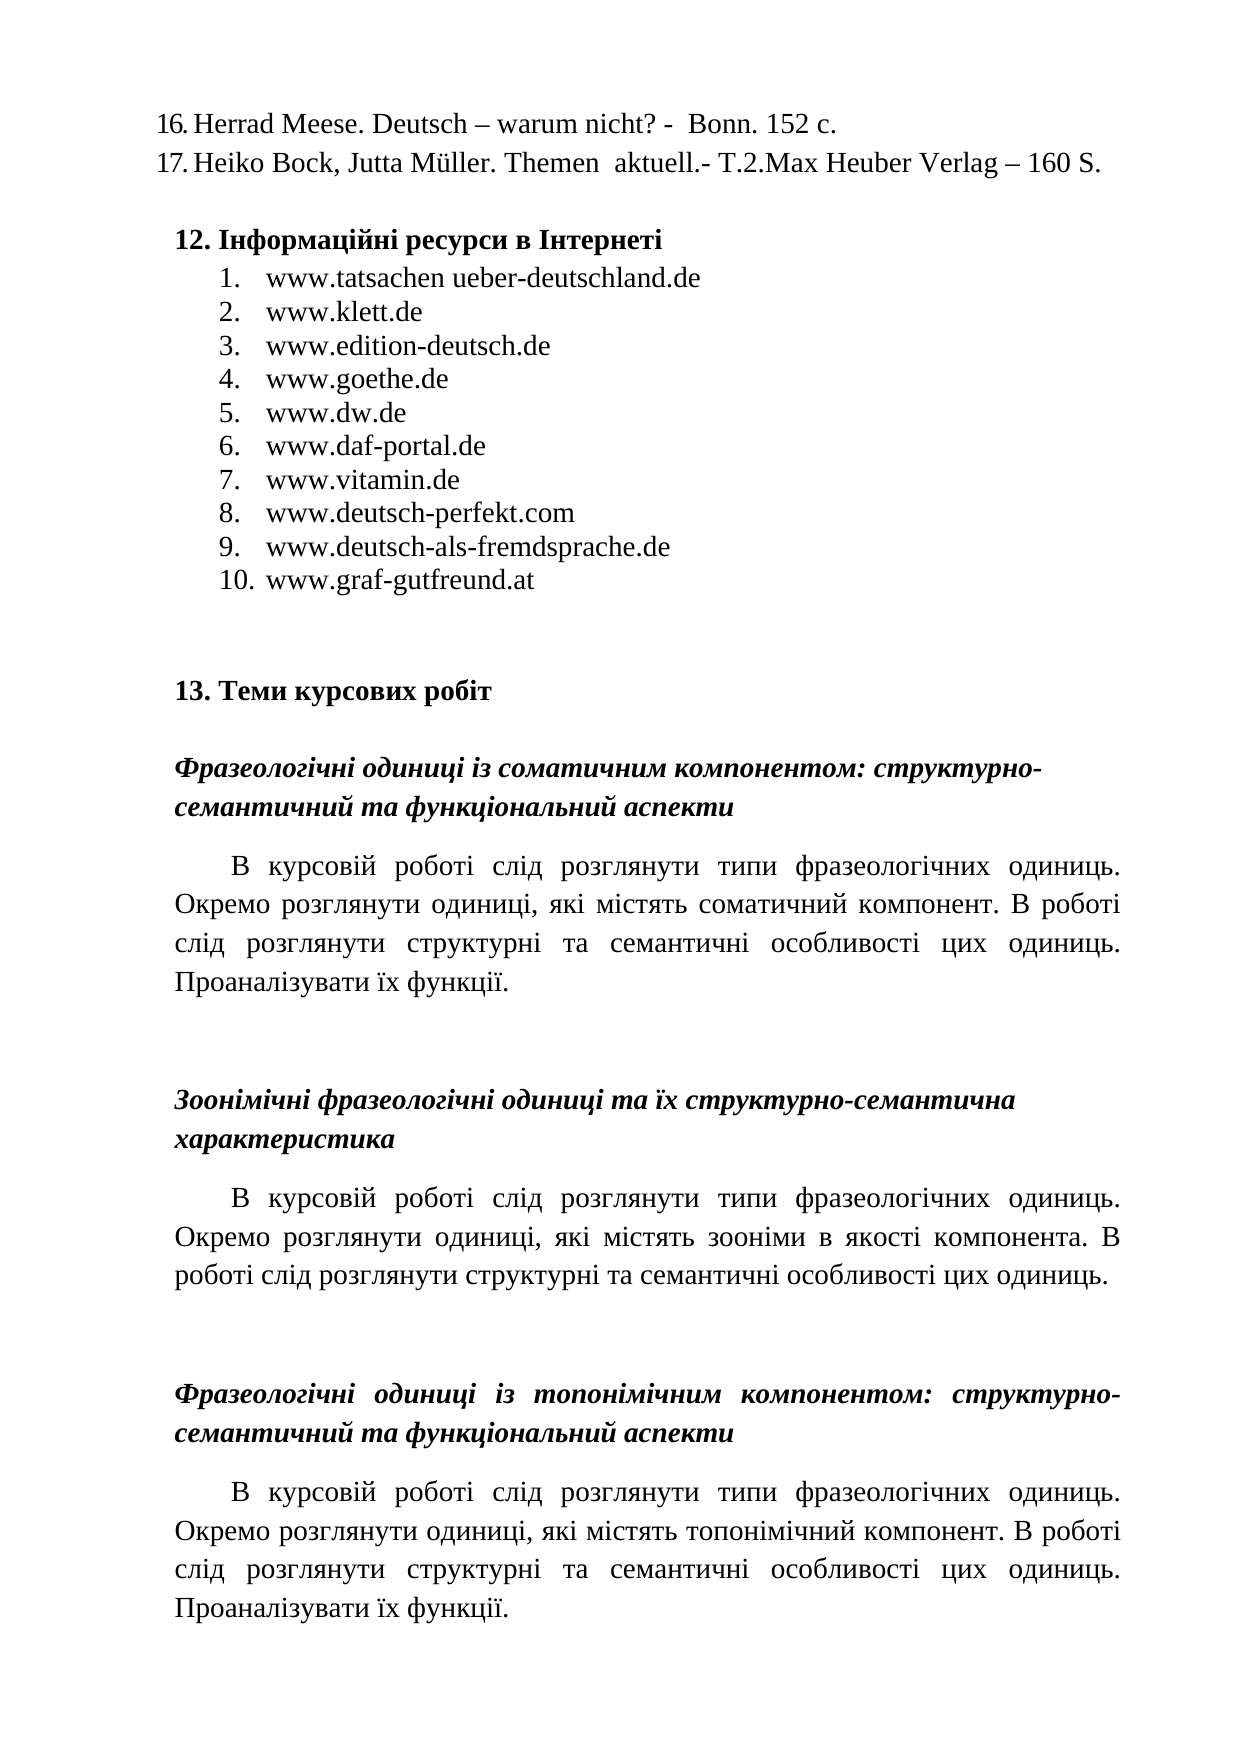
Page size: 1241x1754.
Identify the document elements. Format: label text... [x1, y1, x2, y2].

list www.klett.de [162, 294, 1122, 328]
list www.dw.de [162, 395, 1122, 428]
text Фразеологічні одиниці із соматичним компонентом: структурно-семантичний та функціональний аспекти [174, 750, 1122, 822]
text В курсовій роботі слід розглянути типи фразеологічних одиниць. Окремо розглянути одиниці, які містять топонімічний компонент. В роботі слід розглянути структурні та семантичні особливості цих одиниць. Проаналізувати їх функції. [174, 1474, 1122, 1623]
list www.edition-deutsch.de [162, 328, 1122, 361]
text 13. Теми курсових робіт [118, 673, 1122, 707]
text Фразеологічні одиниці із топонімічним компонентом: структурно-семантичний та функціональний аспекти [174, 1376, 1122, 1448]
list Herrad Meese. Deutsch – warum nicht? - Bonn. 152 c. [156, 106, 1120, 140]
text Зоонімічні фразеологічні одиниці та їх структурно-семантична характеристика [174, 1082, 1122, 1154]
list www.deutsch-als-fremdsprache.de [162, 529, 1122, 562]
text 12. Інформаційні ресурси в Інтернеті [118, 222, 1122, 256]
list www.vitamin.de [162, 462, 1122, 495]
list www.daf-portal.de [162, 428, 1122, 462]
list Heiko Bock, Jutta Müller. Themen aktuell.- T.2.Max Heuber Verlag – 160 S. [156, 145, 1120, 178]
text В курсовій роботі слід розглянути типи фразеологічних одиниць. Окремо розглянути одиниці, які містять зооніми в якості компонента. В роботі слід розглянути структурні та семантичні особливості цих одиниць. [174, 1180, 1122, 1291]
text В курсовій роботі слід розглянути типи фразеологічних одиниць. Окремо розглянути одиниці, які містять соматичний компонент. В роботі слід розглянути структурні та семантичні особливості цих одиниць. Проаналізувати їх функції. [174, 848, 1122, 997]
list www.graf-gutfreund.at [162, 562, 1122, 596]
list www.deutsch-perfekt.com [162, 495, 1122, 529]
list www.goethe.de [162, 361, 1122, 395]
list www.tatsachen ueber-deutschland.de [162, 261, 1122, 294]
